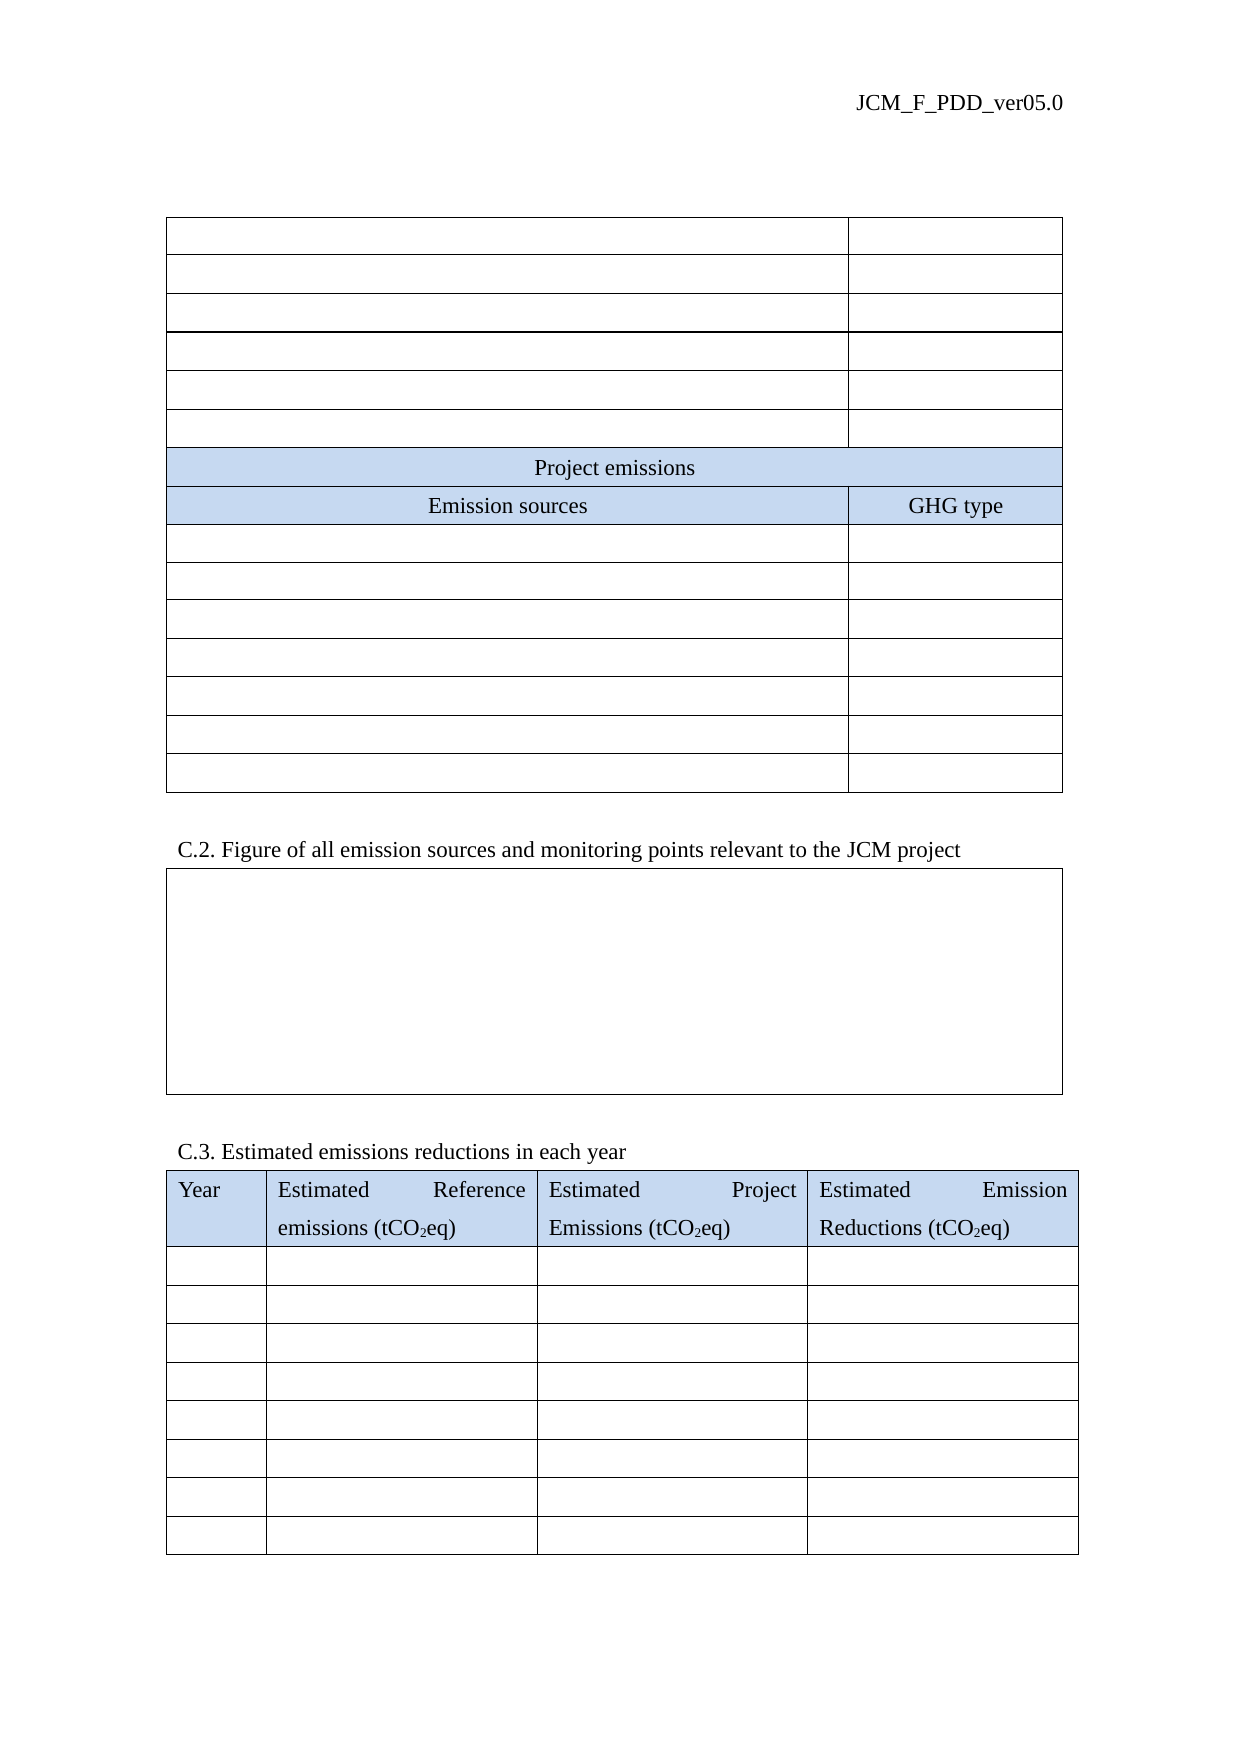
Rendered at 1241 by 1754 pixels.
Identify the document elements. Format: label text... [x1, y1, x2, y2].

table_cell [167, 639, 848, 676]
table_cell [167, 1517, 266, 1554]
table_cell [267, 1401, 537, 1439]
table_cell [808, 1401, 1078, 1439]
table_header Estimated Project Emissions (tCO2eq) [538, 1171, 807, 1246]
table_cell Project emissions [167, 448, 1062, 486]
table_cell Emission sources [167, 487, 848, 524]
table_cell [267, 1363, 537, 1400]
table_cell [538, 1478, 807, 1516]
table_cell [538, 1440, 807, 1477]
table_cell [849, 525, 1062, 562]
table_header Estimated Emission Reductions (tCO2eq) [808, 1171, 1078, 1246]
table_cell [167, 333, 848, 370]
table_cell [849, 371, 1062, 408]
table_cell [849, 333, 1062, 370]
table_cell [167, 525, 848, 562]
table_cell [538, 1401, 807, 1439]
text C.3. Estimated emissions reductions in each year [177, 1132, 1063, 1170]
table_cell [167, 294, 848, 331]
table_cell [167, 716, 848, 753]
table_cell [538, 1324, 807, 1362]
table_cell [849, 294, 1062, 331]
text C.2. Figure of all emission sources and monitoring points relevant to the JCM project [177, 830, 1063, 868]
table_cell [267, 1286, 537, 1323]
table_cell [267, 1440, 537, 1477]
table_cell [167, 371, 848, 408]
table_cell [267, 1478, 537, 1516]
table_cell [167, 1478, 266, 1516]
table_cell [267, 1517, 537, 1554]
table_cell [167, 563, 848, 599]
table_cell [167, 1363, 266, 1400]
table_cell [267, 1324, 537, 1362]
table_cell [849, 716, 1062, 753]
table_cell [849, 255, 1062, 293]
table_cell [167, 1440, 266, 1477]
table_cell [167, 677, 848, 715]
table_cell [849, 677, 1062, 715]
table_cell [808, 1286, 1078, 1323]
table_cell [538, 1517, 807, 1554]
table_cell [808, 1247, 1078, 1284]
table_cell [808, 1478, 1078, 1516]
table_cell [538, 1247, 807, 1284]
table_cell [167, 1247, 266, 1284]
table_cell [167, 255, 848, 293]
table_cell [167, 1286, 266, 1323]
table_cell [167, 754, 848, 792]
table_cell [849, 563, 1062, 599]
table_cell [167, 600, 848, 638]
table_cell [538, 1363, 807, 1400]
table_cell [808, 1324, 1078, 1362]
table_header Estimated Reference emissions (tCO2eq) [267, 1171, 537, 1246]
table_cell [849, 218, 1062, 254]
table_cell [167, 1401, 266, 1439]
table_cell [167, 410, 848, 447]
table_cell [167, 218, 848, 254]
table_cell [849, 410, 1062, 447]
table_cell [538, 1286, 807, 1323]
table_header Year [167, 1171, 266, 1246]
table_cell [808, 1440, 1078, 1477]
table_cell [849, 754, 1062, 792]
table_cell [849, 639, 1062, 676]
table_cell [808, 1363, 1078, 1400]
table_header [167, 869, 1062, 1094]
table_cell [849, 600, 1062, 638]
table_cell GHG type [849, 487, 1062, 524]
table_cell [267, 1247, 537, 1284]
table_cell [808, 1517, 1078, 1554]
table_cell [167, 1324, 266, 1362]
